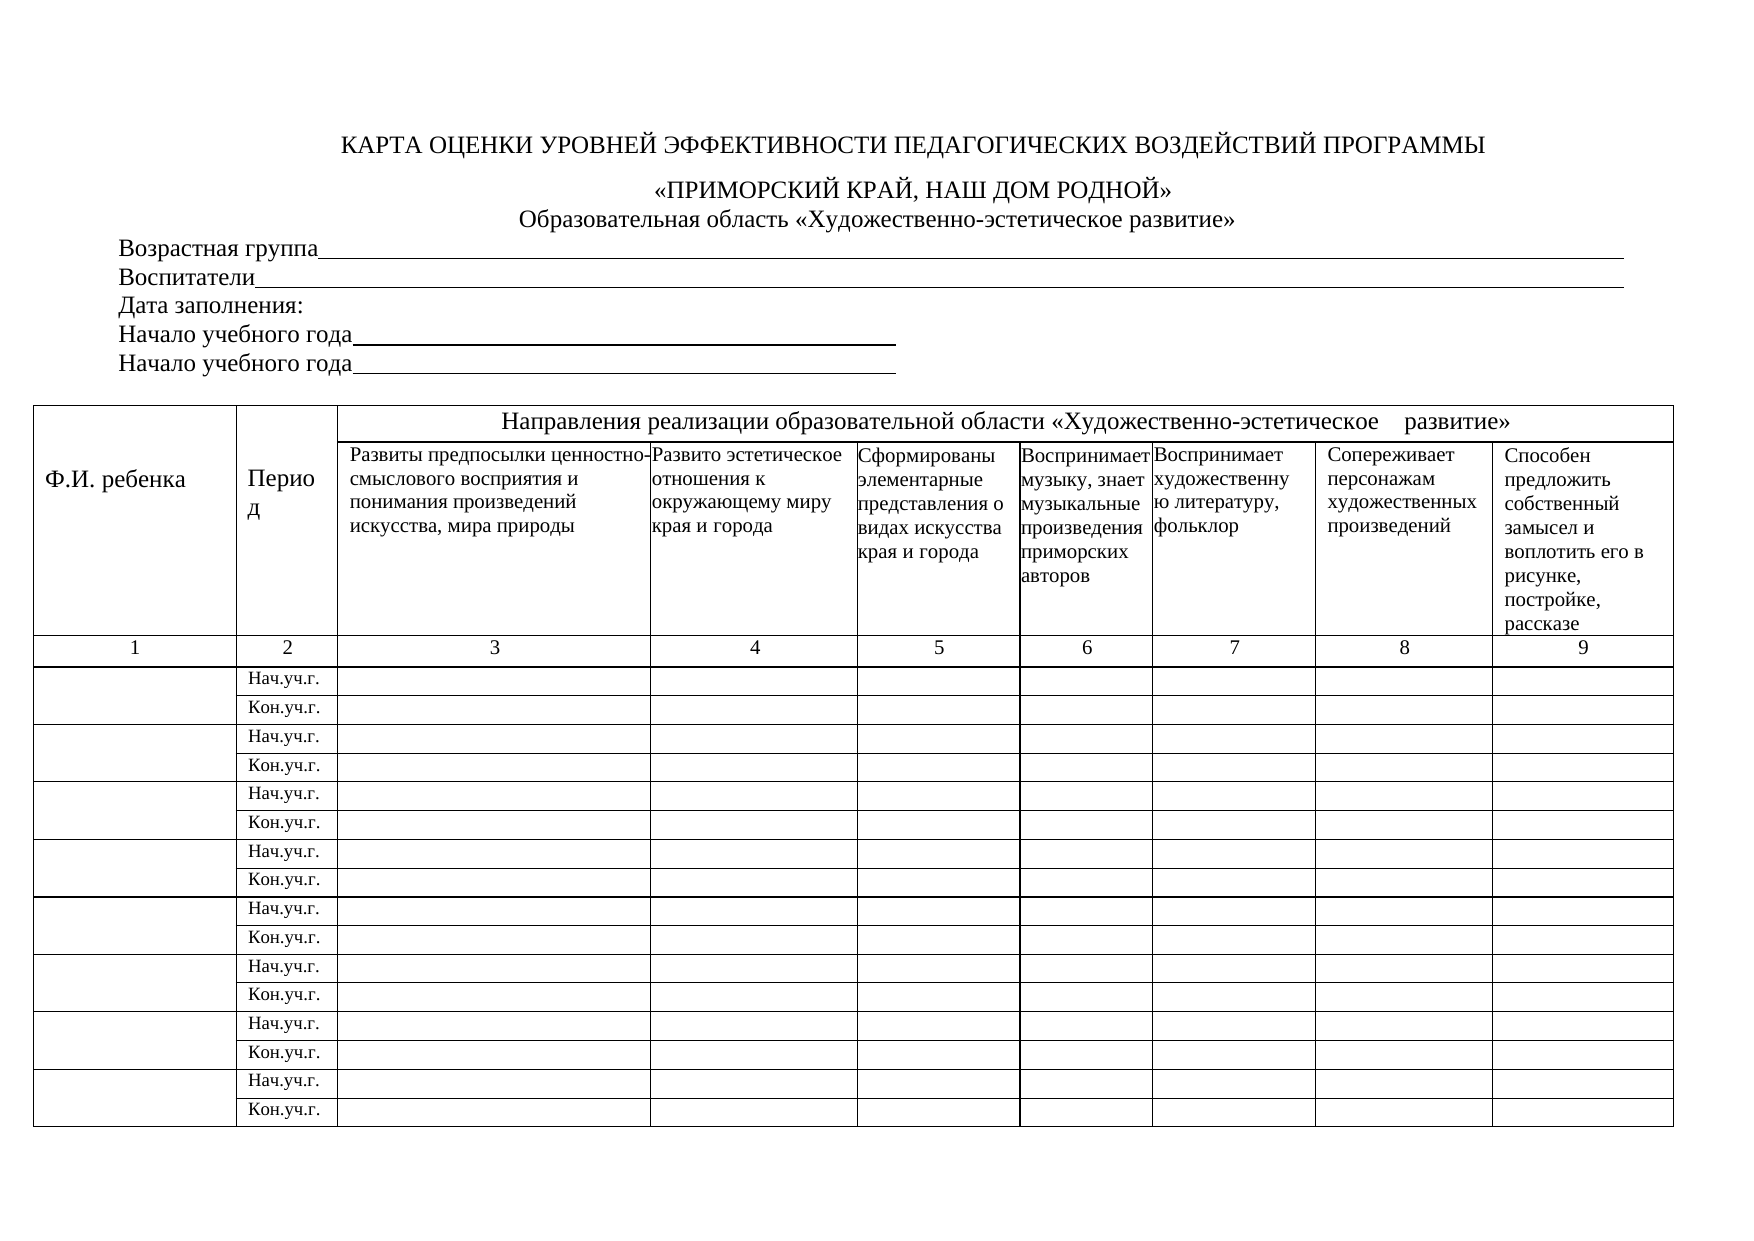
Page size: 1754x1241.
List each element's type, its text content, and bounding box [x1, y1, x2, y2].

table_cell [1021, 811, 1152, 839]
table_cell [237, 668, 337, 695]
text КАРТА ОЦЕНКИ УРОВНЕЙ ЭФФЕКТИВНОСТИ ПЕДАГОГИЧЕСКИХ ВОЗДЕЙСТВИЙ ПРОГРАММЫ [118, 131, 1708, 159]
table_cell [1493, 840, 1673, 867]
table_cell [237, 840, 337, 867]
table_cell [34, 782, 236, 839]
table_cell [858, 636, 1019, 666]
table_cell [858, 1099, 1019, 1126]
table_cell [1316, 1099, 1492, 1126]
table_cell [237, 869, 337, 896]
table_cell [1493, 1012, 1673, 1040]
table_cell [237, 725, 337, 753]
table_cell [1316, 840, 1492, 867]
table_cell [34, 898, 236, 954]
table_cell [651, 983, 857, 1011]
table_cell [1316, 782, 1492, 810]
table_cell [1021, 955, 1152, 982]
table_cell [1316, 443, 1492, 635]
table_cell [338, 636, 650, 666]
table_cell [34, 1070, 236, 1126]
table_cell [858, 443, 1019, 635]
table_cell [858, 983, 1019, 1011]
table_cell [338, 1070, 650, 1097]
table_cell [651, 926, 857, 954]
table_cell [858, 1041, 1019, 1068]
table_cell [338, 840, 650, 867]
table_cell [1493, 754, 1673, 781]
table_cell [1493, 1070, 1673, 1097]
text Возрастная группа Воспитатели Дата заполнения: [118, 233, 1624, 319]
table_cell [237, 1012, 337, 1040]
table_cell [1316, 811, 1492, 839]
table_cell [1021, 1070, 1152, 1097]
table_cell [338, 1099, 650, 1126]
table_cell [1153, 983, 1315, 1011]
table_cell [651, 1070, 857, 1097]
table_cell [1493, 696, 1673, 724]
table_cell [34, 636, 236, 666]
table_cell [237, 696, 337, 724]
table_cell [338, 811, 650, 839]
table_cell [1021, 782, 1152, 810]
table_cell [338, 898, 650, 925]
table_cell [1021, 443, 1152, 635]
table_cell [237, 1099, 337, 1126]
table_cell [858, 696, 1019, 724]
text Начало учебного года Начало учебного года [118, 319, 896, 377]
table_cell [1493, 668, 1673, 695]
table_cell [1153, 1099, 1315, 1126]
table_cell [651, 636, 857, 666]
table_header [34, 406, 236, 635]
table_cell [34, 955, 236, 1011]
text Образовательная область «Художественно-эстетическое развитие» [519, 204, 1708, 233]
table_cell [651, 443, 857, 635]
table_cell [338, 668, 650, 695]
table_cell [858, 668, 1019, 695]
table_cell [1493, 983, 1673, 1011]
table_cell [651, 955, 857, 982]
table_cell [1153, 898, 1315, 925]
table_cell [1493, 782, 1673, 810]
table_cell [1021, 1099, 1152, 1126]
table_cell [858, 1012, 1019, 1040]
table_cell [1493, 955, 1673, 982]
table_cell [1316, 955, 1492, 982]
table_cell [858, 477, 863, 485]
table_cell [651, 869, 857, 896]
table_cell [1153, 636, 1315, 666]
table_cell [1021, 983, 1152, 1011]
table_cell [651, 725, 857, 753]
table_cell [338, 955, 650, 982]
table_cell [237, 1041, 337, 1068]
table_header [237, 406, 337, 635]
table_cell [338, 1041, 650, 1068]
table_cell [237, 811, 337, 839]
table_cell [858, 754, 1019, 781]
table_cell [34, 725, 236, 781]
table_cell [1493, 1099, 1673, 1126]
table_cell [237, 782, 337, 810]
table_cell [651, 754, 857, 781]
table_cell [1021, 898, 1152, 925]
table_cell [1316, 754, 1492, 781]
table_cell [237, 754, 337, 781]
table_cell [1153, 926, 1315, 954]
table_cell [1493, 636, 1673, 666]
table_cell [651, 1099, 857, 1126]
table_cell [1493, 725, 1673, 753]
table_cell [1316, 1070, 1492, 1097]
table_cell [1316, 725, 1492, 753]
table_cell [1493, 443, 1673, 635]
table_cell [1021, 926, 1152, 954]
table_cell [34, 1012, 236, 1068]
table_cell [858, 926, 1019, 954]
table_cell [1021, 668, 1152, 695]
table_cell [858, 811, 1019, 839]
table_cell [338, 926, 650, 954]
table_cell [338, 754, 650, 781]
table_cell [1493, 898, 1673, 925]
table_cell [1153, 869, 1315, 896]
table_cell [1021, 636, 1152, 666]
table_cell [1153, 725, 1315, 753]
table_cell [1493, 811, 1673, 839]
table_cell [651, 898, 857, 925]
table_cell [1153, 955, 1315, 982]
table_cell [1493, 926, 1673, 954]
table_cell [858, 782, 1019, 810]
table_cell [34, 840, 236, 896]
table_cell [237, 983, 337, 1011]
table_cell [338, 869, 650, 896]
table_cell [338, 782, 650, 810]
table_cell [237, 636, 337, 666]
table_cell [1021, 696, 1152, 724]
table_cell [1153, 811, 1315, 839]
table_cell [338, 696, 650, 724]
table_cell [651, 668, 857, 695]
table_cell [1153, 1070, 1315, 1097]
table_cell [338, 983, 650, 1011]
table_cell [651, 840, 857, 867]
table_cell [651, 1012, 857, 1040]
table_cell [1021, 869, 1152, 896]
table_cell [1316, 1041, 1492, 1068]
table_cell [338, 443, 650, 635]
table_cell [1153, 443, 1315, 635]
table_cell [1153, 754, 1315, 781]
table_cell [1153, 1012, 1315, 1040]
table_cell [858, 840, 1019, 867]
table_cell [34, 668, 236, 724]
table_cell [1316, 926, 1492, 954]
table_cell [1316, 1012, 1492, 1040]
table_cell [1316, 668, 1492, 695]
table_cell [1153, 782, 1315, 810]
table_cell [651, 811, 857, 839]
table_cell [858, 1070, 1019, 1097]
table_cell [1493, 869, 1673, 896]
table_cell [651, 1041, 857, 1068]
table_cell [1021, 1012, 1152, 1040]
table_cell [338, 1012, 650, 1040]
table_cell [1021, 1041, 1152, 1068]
text «ПРИМОРСКИЙ КРАЙ, НАШ ДОМ РОДНОЙ» [118, 176, 1708, 204]
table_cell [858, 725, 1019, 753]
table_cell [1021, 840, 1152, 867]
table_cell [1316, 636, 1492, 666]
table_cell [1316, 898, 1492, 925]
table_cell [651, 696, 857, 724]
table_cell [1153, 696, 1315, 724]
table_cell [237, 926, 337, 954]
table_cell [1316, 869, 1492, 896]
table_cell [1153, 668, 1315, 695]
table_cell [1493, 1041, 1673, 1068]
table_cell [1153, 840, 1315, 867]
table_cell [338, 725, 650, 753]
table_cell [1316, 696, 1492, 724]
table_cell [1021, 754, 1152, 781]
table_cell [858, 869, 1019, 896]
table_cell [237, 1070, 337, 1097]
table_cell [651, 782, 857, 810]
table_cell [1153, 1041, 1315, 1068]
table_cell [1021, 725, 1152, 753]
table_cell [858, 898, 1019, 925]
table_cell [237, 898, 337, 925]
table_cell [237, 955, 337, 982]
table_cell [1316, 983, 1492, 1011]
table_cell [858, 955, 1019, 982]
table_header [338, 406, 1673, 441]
